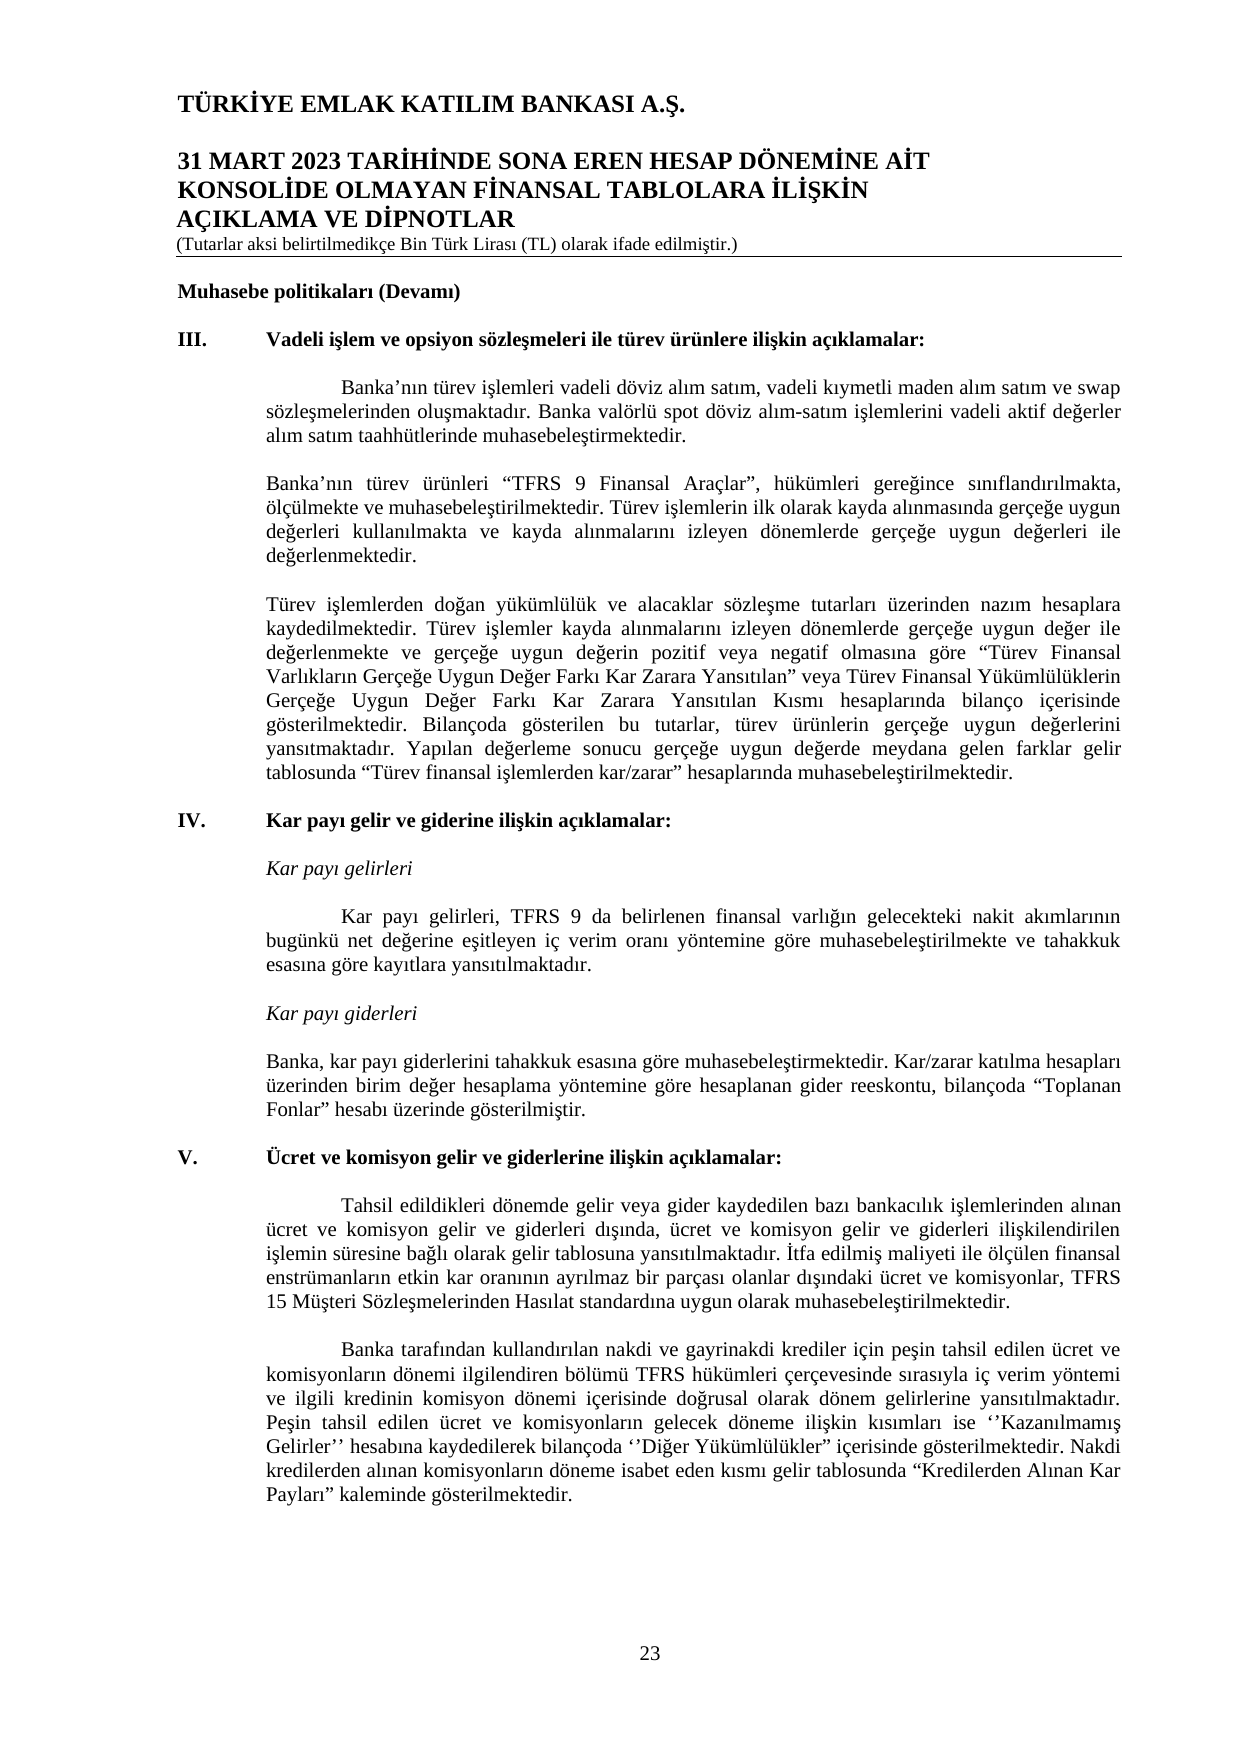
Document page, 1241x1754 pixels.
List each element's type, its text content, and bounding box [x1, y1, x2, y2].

text IV. Kar payı gelir ve giderine ilişkin açıklamalar: [177, 808, 1122, 832]
text III. Vadeli işlem ve opsiyon sözleşmeleri ile türev ürünlere ilişkin açıklamalar: [177, 327, 1122, 351]
text Türev işlemlerden doğan yükümlülük ve alacaklar sözleşme tutarları üzerinden nazım hesaplara kaydedilmektedir. Türev işlemler kayda alınmalarını izleyen dönemlerde gerçeğe uygun değer ile değerlenmekte ve gerçeğe uygun değerin pozitif veya negatif olmasına göre “Türev Finansal Varlıkların Gerçeğe Uygun Değer Farkı Kar Zarara Yansıtılan” veya Türev Finansal Yükümlülüklerin Gerçeğe Uygun Değer Farkı Kar Zarara Yansıtılan Kısmı hesaplarında bilanço içerisinde gösterilmektedir. Bilançoda gösterilen bu tutarlar, türev ürünlerin gerçeğe uygun değerlerini yansıtmaktadır. Yapılan değerleme sonucu gerçeğe uygun değerde meydana gelen farklar gelir tablosunda “Türev finansal işlemlerden kar/zarar” hesaplarında muhasebeleştirilmektedir. [266, 591, 1122, 784]
text Kar payı gelirleri, TFRS 9 da belirlenen finansal varlığın gelecekteki nakit akımlarının bugünkü net değerine eşitleyen iç verim oranı yöntemine göre muhasebeleştirilmekte ve tahakkuk esasına göre kayıtlara yansıtılmaktadır. [266, 904, 1122, 976]
text V. Ücret ve komisyon gelir ve giderlerine ilişkin açıklamalar: [177, 1145, 1122, 1169]
text Kar payı giderleri [266, 1001, 1122, 1024]
text Banka’nın türev ürünleri “TFRS 9 Finansal Araçlar”, hükümleri gereğince sınıflandırılmakta, ölçülmekte ve muhasebeleştirilmektedir. Türev işlemlerin ilk olarak kayda alınmasında gerçeğe uygun değerleri kullanılmakta ve kayda alınmalarını izleyen dönemlerde gerçeğe uygun değerleri ile değerlenmektedir. [266, 471, 1122, 567]
text Banka tarafından kullandırılan nakdi ve gayrinakdi krediler için peşin tahsil edilen ücret ve komisyonların dönemi ilgilendiren bölümü TFRS hükümleri çerçevesinde sırasıyla iç verim yöntemi ve ilgili kredinin komisyon dönemi içerisinde doğrusal olarak dönem gelirlerine yansıtılmaktadır. Peşin tahsil edilen ücret ve komisyonların gelecek döneme ilişkin kısımları ise ‘’Kazanılmamış Gelirler’’ hesabına kaydedilerek bilançoda ‘’Diğer Yükümlülükler” içerisinde gösterilmektedir. Nakdi kredilerden alınan komisyonların döneme isabet eden kısmı gelir tablosunda “Kredilerden Alınan Kar Payları” kaleminde gösterilmektedir. [266, 1337, 1122, 1506]
text Tahsil edildikleri dönemde gelir veya gider kaydedilen bazı bankacılık işlemlerinden alınan ücret ve komisyon gelir ve giderleri dışında, ücret ve komisyon gelir ve giderleri ilişkilendirilen işlemin süresine bağlı olarak gelir tablosuna yansıtılmaktadır. İtfa edilmiş maliyeti ile ölçülen finansal enstrümanların etkin kar oranının ayrılmaz bir parçası olanlar dışındaki ücret ve komisyonlar, TFRS 15 Müşteri Sözleşmelerinden Hasılat standardına uygun olarak muhasebeleştirilmektedir. [266, 1193, 1122, 1313]
text Banka, kar payı giderlerini tahakkuk esasına göre muhasebeleştirmektedir. Kar/zarar katılma hesapları üzerinden birim değer hesaplama yöntemine göre hesaplanan gider reeskontu, bilançoda “Toplanan Fonlar” hesabı üzerinde gösterilmiştir. [266, 1049, 1122, 1121]
text Muhasebe politikaları (Devamı) [177, 279, 1122, 303]
text Banka’nın türev işlemleri vadeli döviz alım satım, vadeli kıymetli maden alım satım ve swap sözleşmelerinden oluşmaktadır. Banka valörlü spot döviz alım-satım işlemlerini vadeli aktif değerler alım satım taahhütlerinde muhasebeleştirmektedir. [266, 375, 1122, 447]
text Kar payı gelirleri [266, 856, 1122, 880]
